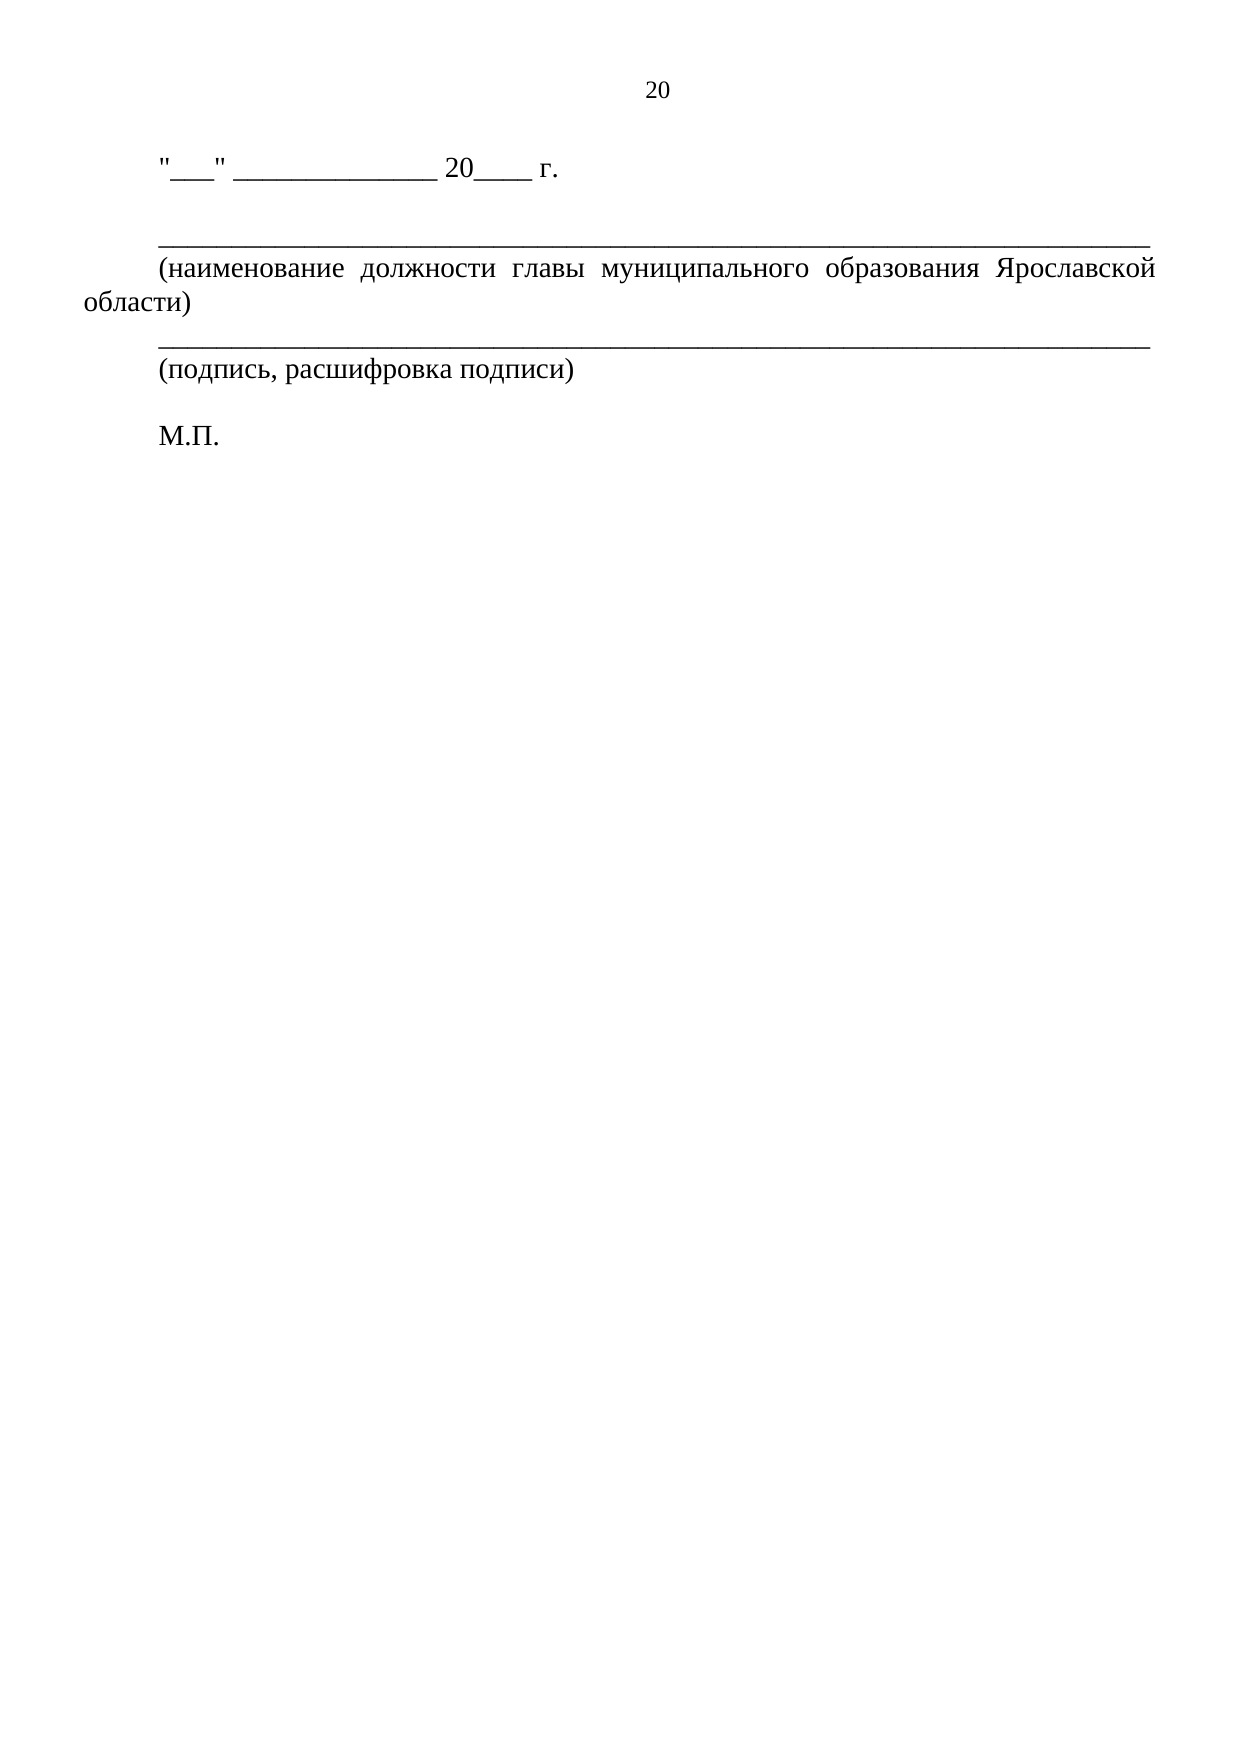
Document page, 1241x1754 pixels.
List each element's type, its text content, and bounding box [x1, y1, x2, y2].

text (наименование должности главы муниципального образования Ярославской области) [83, 251, 1157, 318]
text "___" ______________ 20____ г. [83, 150, 1157, 183]
text ____________________________________________________________________ [83, 217, 1157, 251]
text ____________________________________________________________________ [83, 318, 1157, 351]
text (подпись, расшифровка подписи) [83, 351, 1157, 385]
text М.П. [83, 418, 1157, 452]
